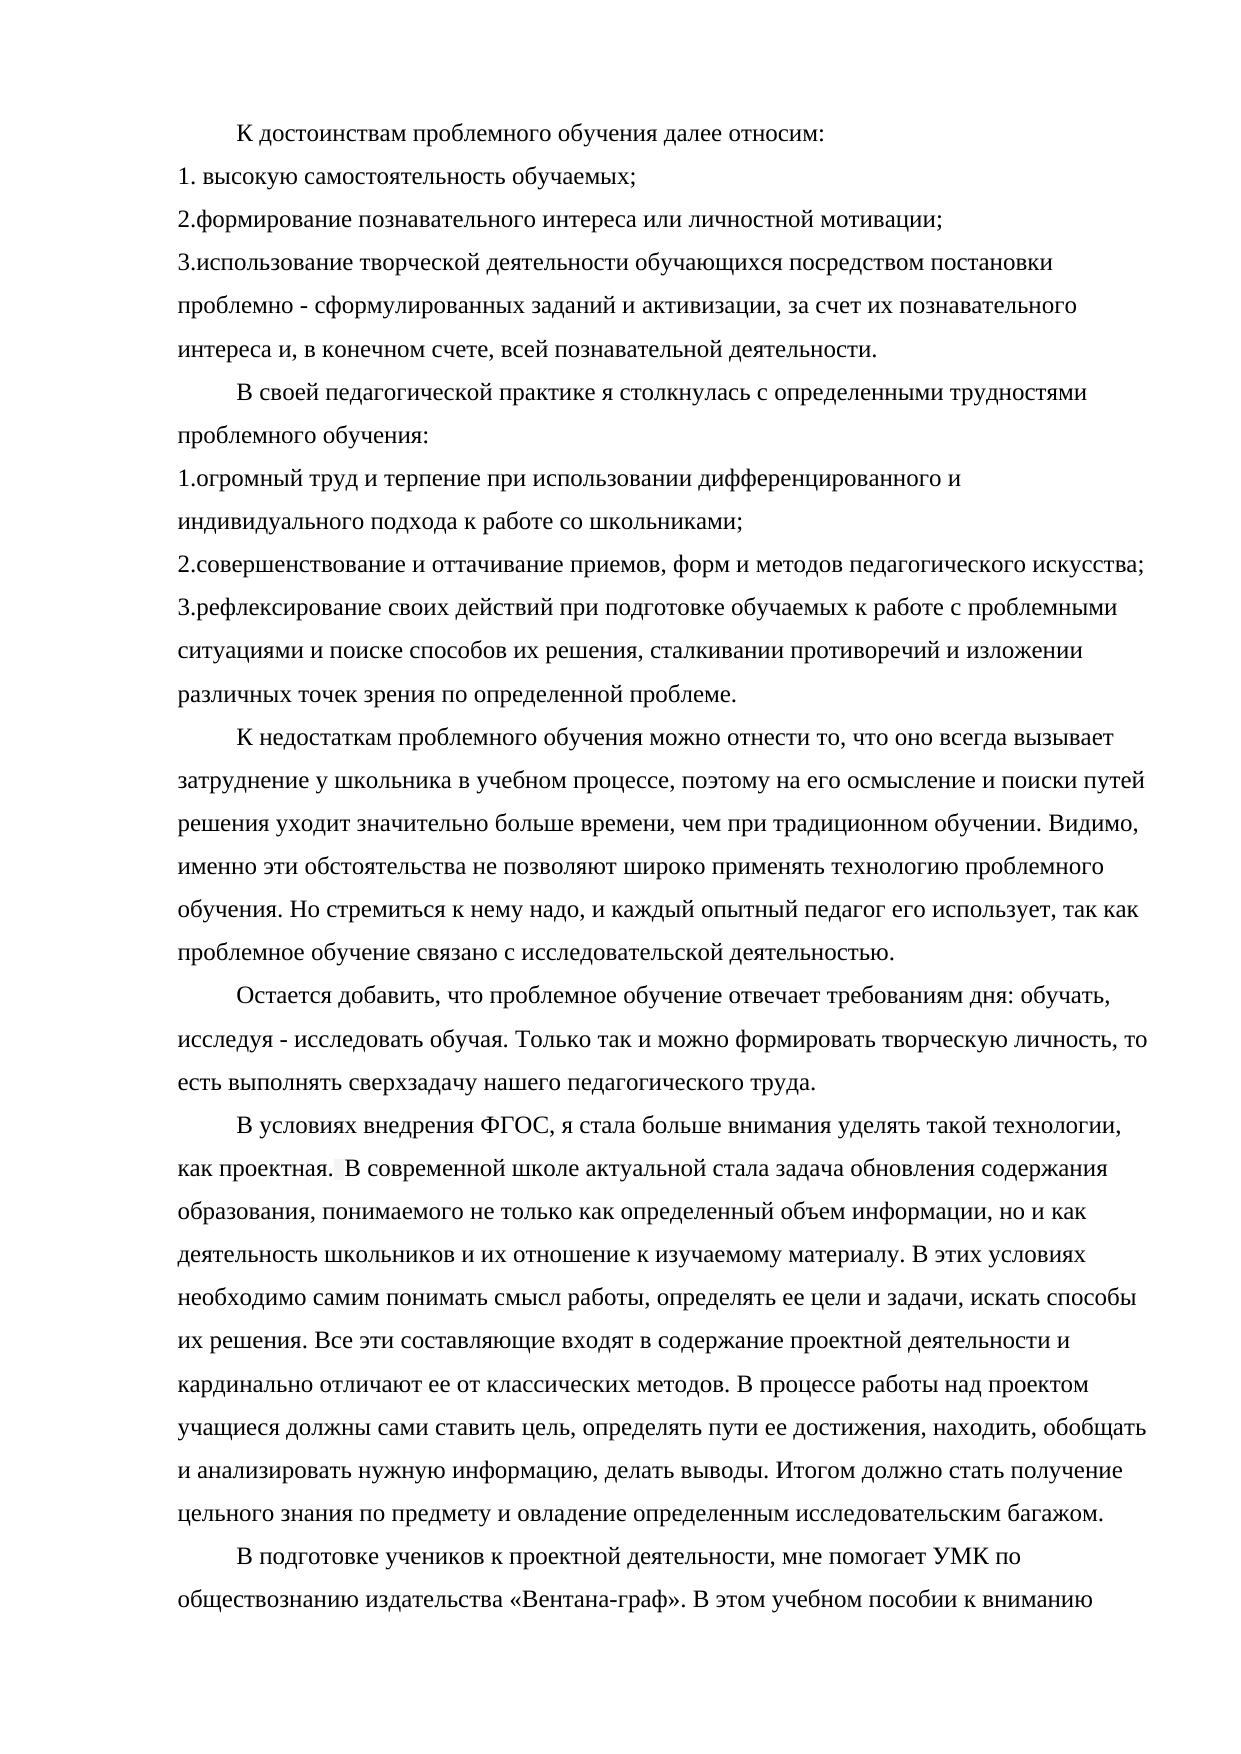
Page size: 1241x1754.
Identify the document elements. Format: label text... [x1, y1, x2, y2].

text 3.рефлексирование своих действий при подготовке обучаемых к работе с проблемными ситуациями и поиске способов их решения, сталкивании противоречий и изложении различных точек зрения по определенной проблеме. [177, 592, 1152, 707]
text 2.формирование познавательного интереса или личностной мотивации; [177, 204, 1152, 233]
text 2.совершенствование и оттачивание приемов, форм и методов педагогического искусства; [177, 549, 1152, 578]
text 1. высокую самостоятельность обучаемых; [177, 161, 1152, 190]
text 1.огромный труд и терпение при использовании дифференцированного и индивидуального подхода к работе со школьниками; [177, 463, 1152, 535]
text К недостаткам проблемного обучения можно отнести то, что оно всегда вызывает затруднение у школьника в учебном процессе, поэтому на его осмысление и поиски путей решения уходит значительно больше времени, чем при традиционном обучении. Видимо, именно эти обстоятельства не позволяют широко применять технологию проблемного обучения. Но стремиться к нему надо, и каждый опытный педагог его использует, так как проблемное обучение связано с исследовательской деятельностью. [177, 722, 1152, 966]
text К достоинствам проблемного обучения далее относим: [177, 118, 1152, 147]
text Остается добавить, что проблемное обучение отвечает требованиям дня: обучать, исследуя - исследовать обучая. Только так и можно формировать творческую личность, то есть выполнять сверхзадачу нашего педагогического труда. [177, 981, 1152, 1096]
text В условиях внедрения ФГОС, я стала больше внимания уделять такой технологии, как проектная. В современной школе актуальной стала задача обновления содержания образования, понимаемого не только как определенный объем информации, но и как деятельность школьников и их отношение к изучаемому материалу. В этих условиях необходимо самим понимать смысл работы, определять ее цели и задачи, искать способы их решения. Все эти составляющие входят в содержание проектной деятельности и кардинально отличают ее от классических методов. В процессе работы над проектом учащиеся должны сами ставить цель, определять пути ее достижения, находить, обобщать и анализировать нужную информацию, делать выводы. Итогом должно стать получение цельного знания по предмету и овладение определенным исследовательским багажом. [177, 1110, 1152, 1527]
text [177, 1541, 1152, 1613]
text 3.использование творческой деятельности обучающихся посредством постановки проблемно - сформулированных заданий и активизации, за счет их познавательного интереса и, в конечном счете, всей познавательной деятельности. [177, 247, 1152, 362]
text В своей педагогической практике я столкнулась с определенными трудностями проблемного обучения: [177, 377, 1152, 449]
